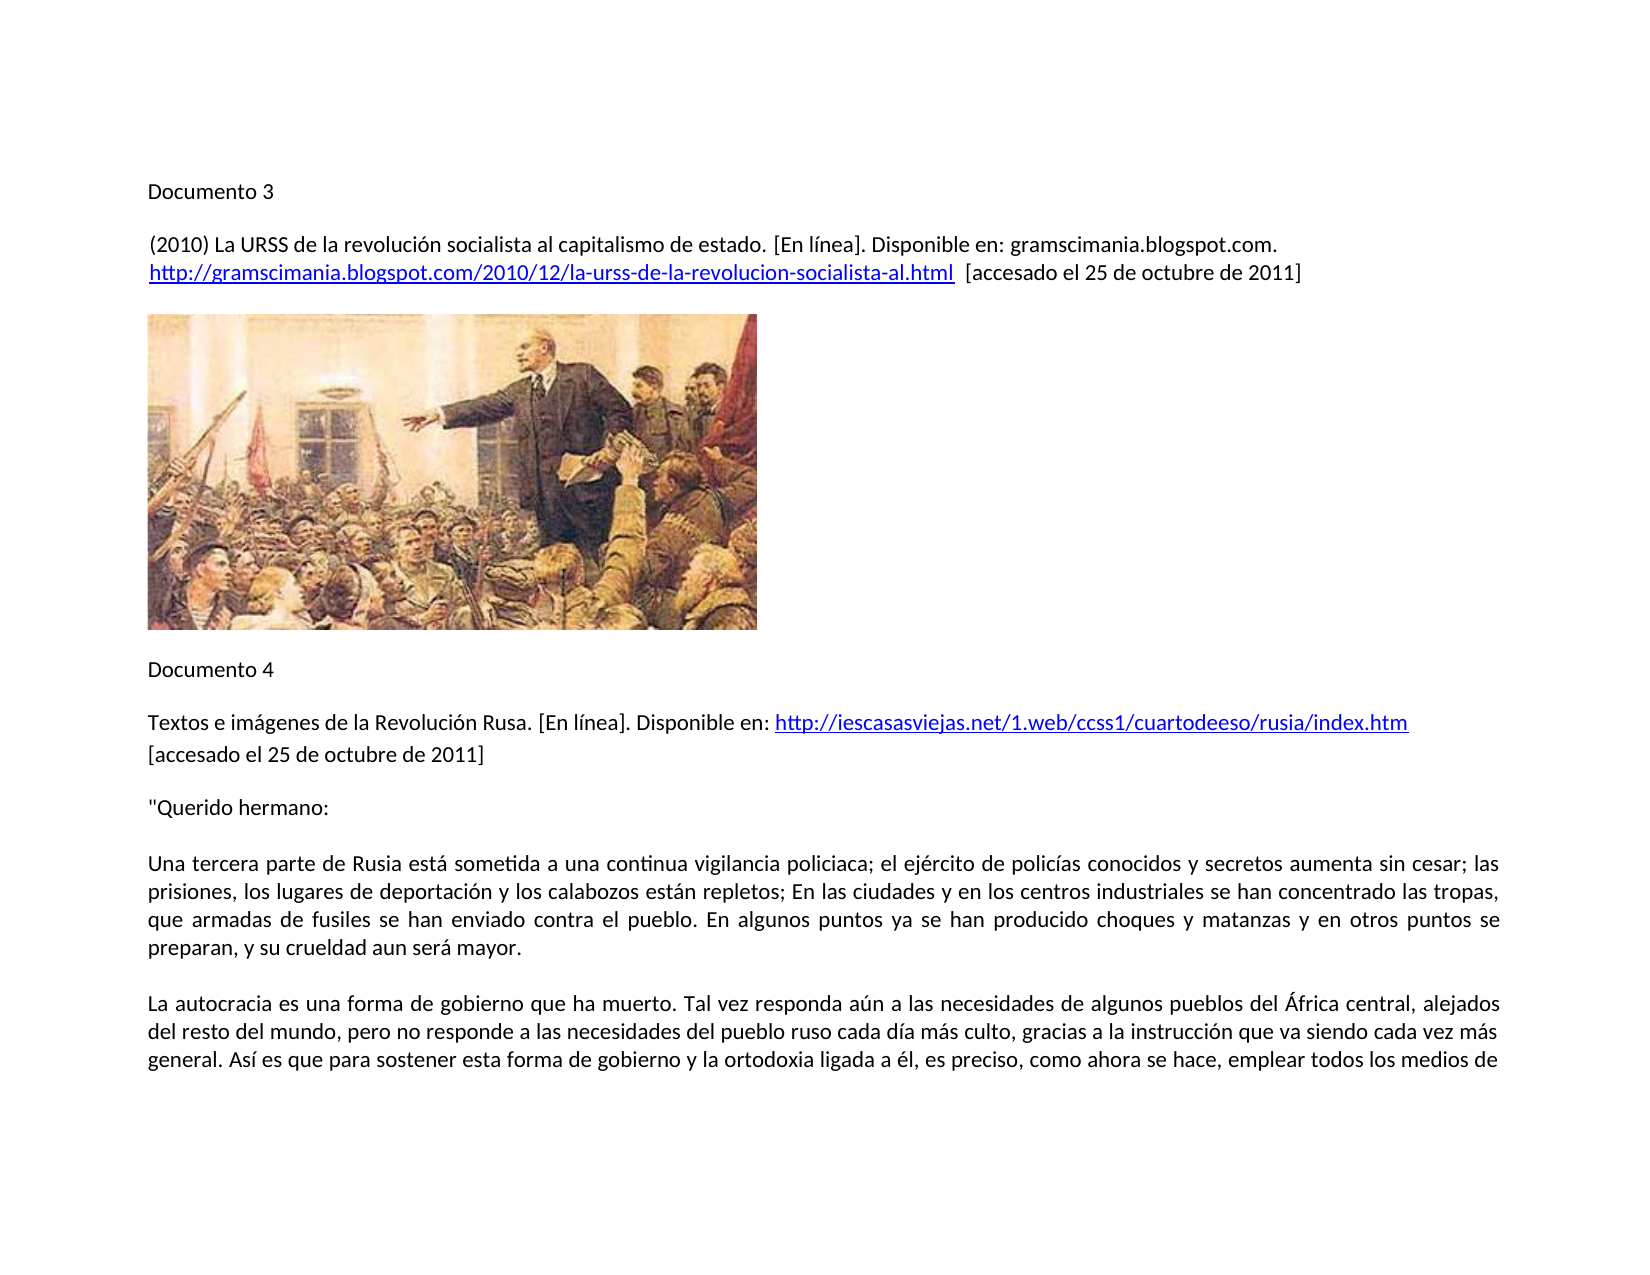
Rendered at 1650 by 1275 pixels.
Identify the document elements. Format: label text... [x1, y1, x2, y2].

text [148, 961, 1502, 1073]
text Documento 4 [148, 655, 1502, 683]
text "Querido hermano: [148, 793, 1502, 821]
text Documento 3 [148, 177, 1502, 205]
text Textos e imágenes de la Revolución Rusa. [En línea]. Disponible en: http://iescasasviejas.net/1.web/ccss1/cuartodeeso/rusia/index.htm [accesado el 25 de octubre de 2011] [148, 708, 1502, 768]
picture [147, 314, 757, 630]
text Una tercera parte de Rusia está sometida a una continua vigilancia policiaca; el ejército de policías conocidos y secretos aumenta sin cesar; las prisiones, los lugares de deportación y los calabozos están repletos; En las ciudades y en los centros industriales se han concentrado las tropas, que armadas de fusiles se han enviado contra el pueblo. En algunos puntos ya se han producido choques y matanzas y en otros puntos se preparan, y su crueldad aun será mayor. [148, 821, 1502, 961]
text (2010) La URSS de la revolución socialista al capitalismo de estado. [En línea]. Disponible en: gramscimania.blogspot.com. http://gramscimania.blogspot.com/2010/12/la-urss-de-la-revolucion-socialista-al.html [accesado el 25 de octubre de 2011] [149, 230, 1501, 286]
